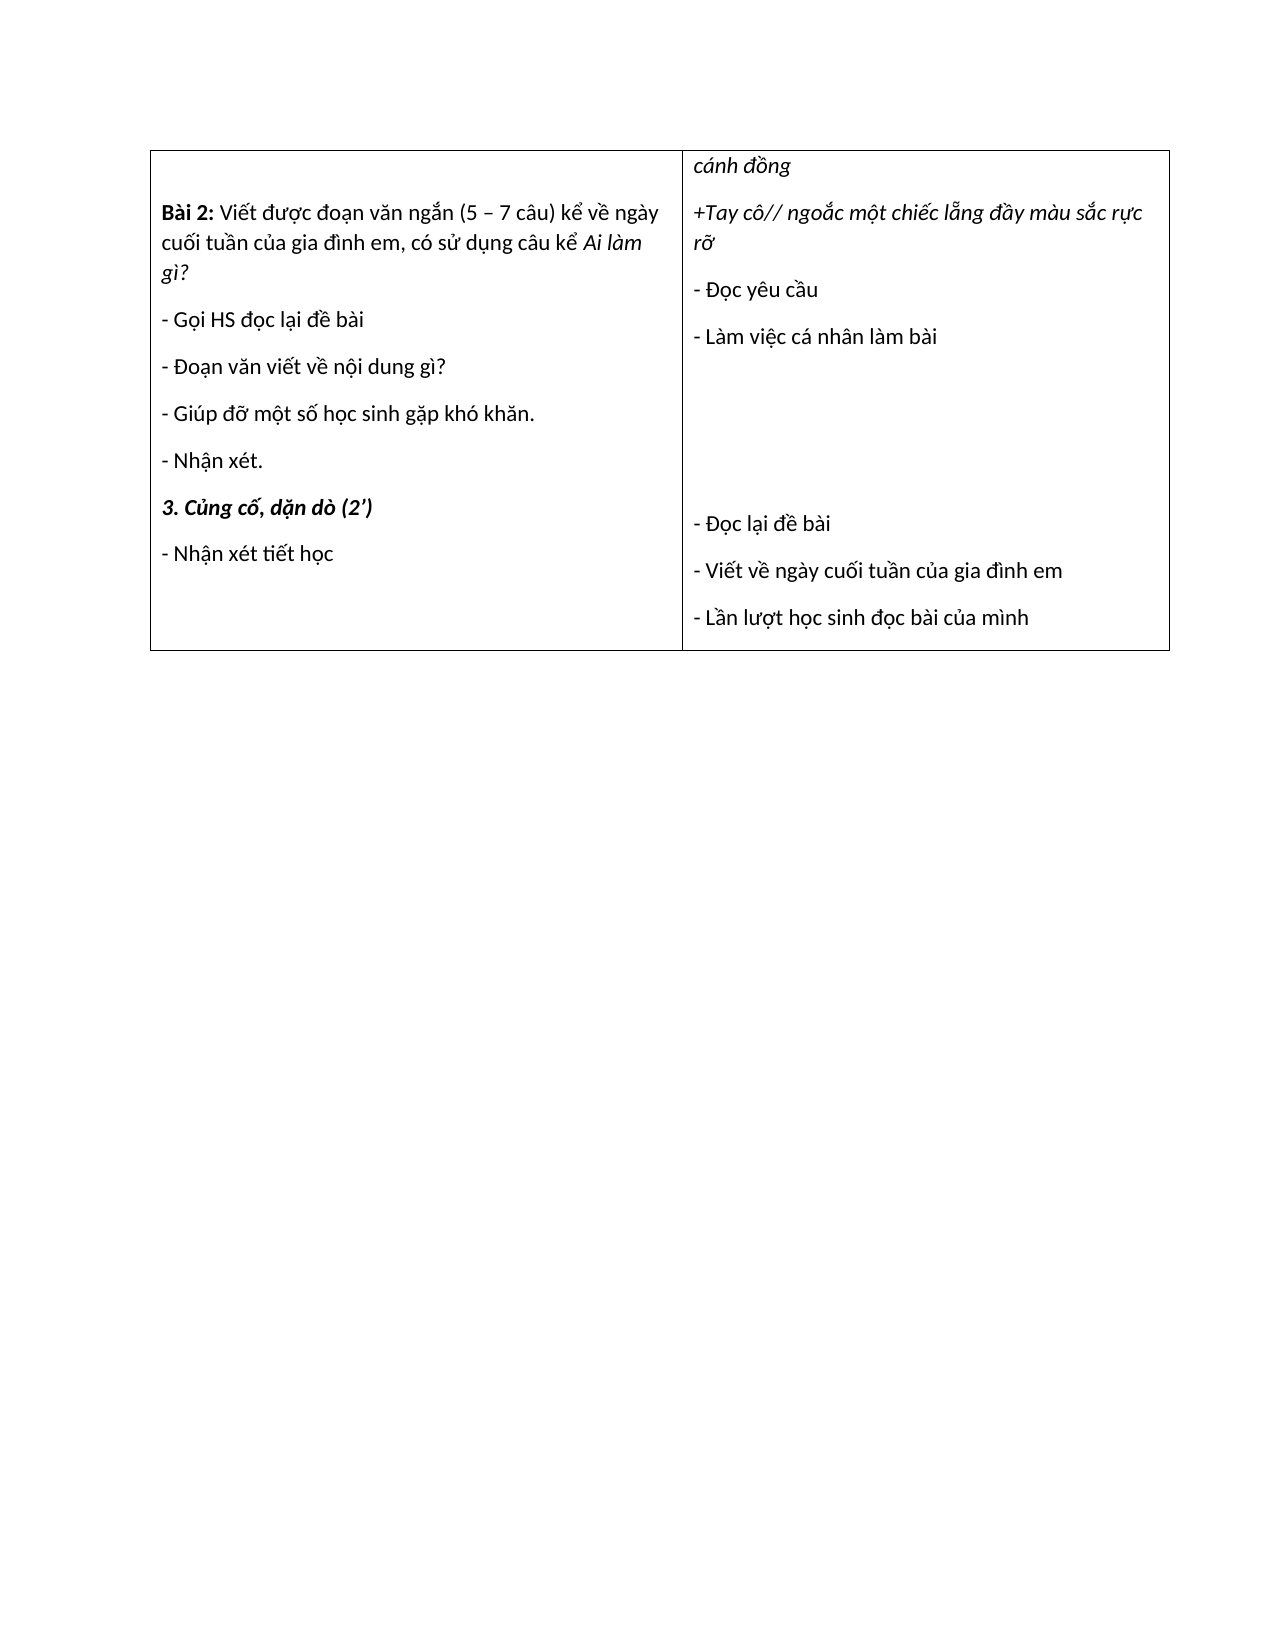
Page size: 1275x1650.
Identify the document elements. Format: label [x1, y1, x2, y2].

table_cell [683, 151, 1169, 650]
table_cell [151, 151, 682, 650]
